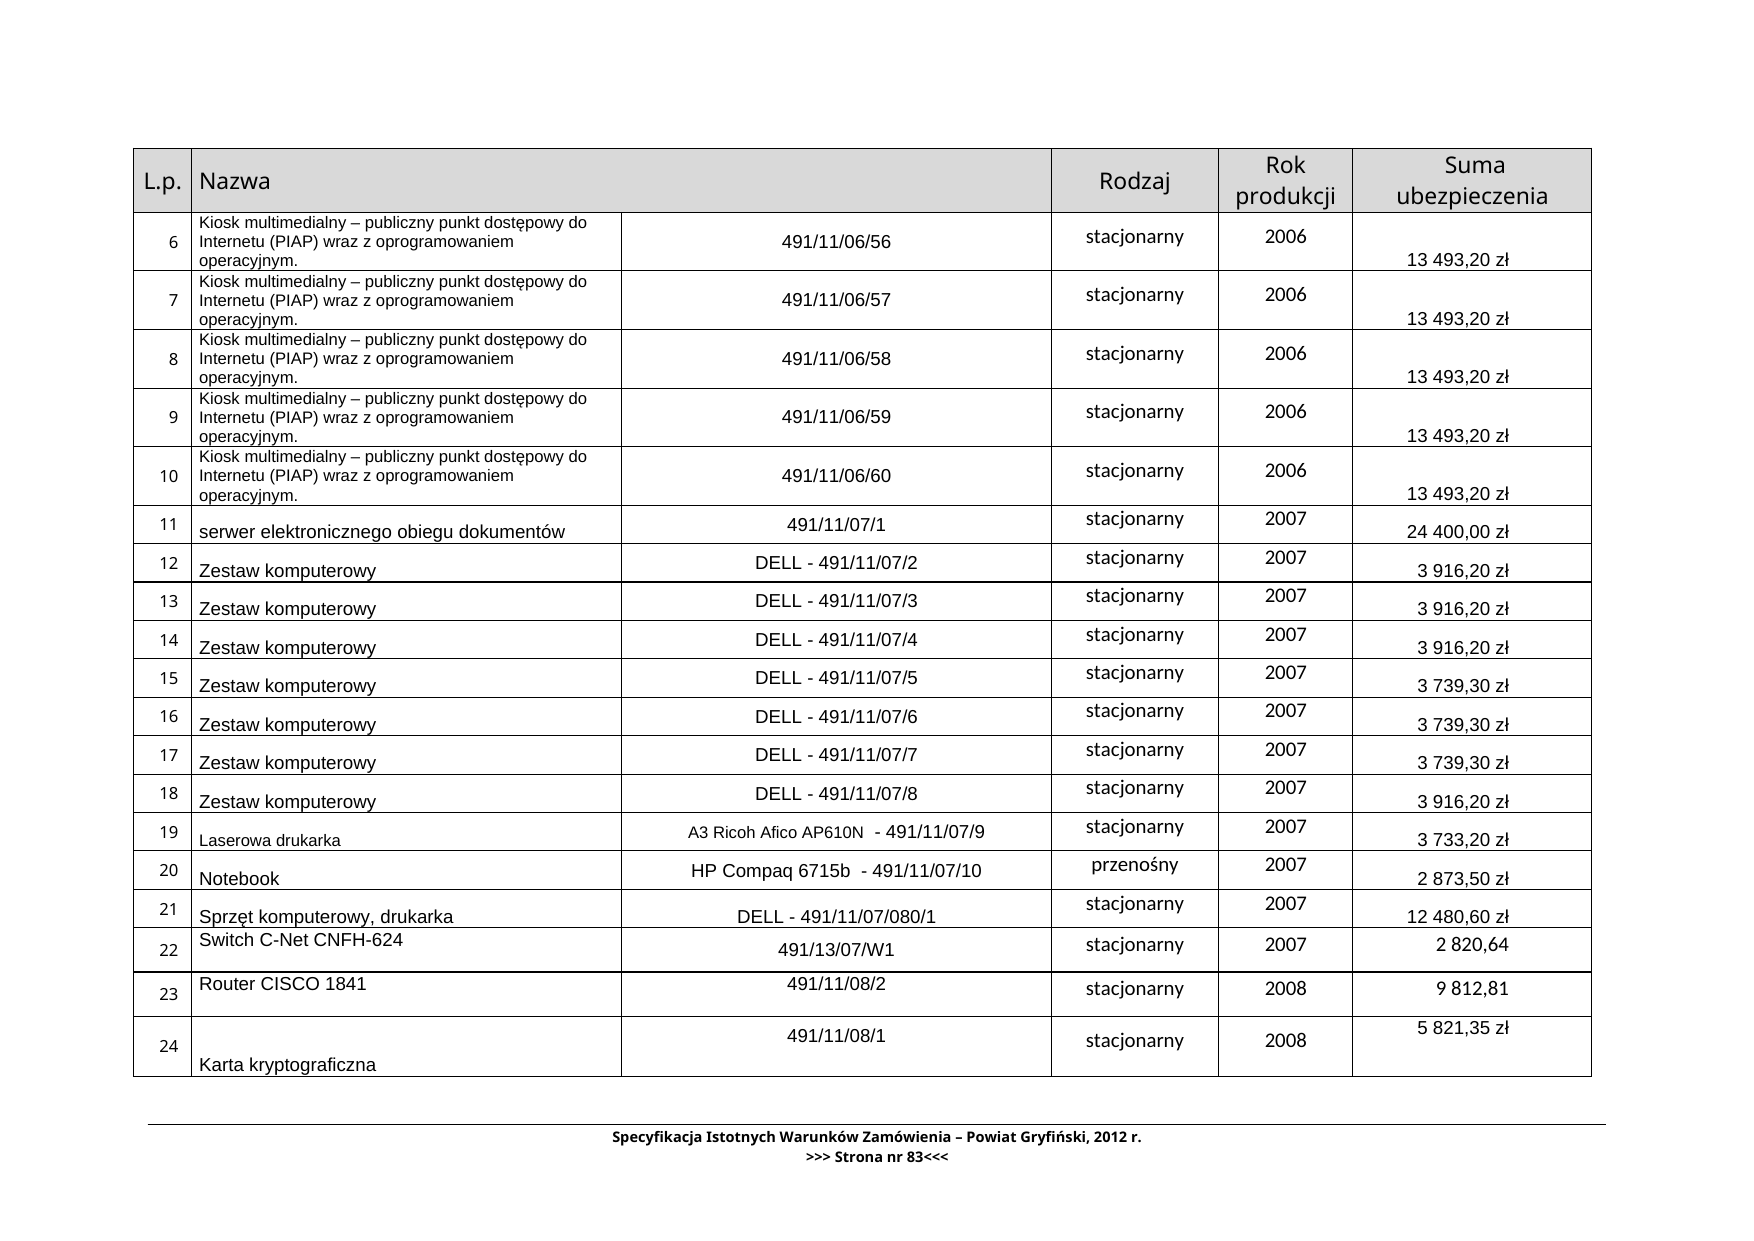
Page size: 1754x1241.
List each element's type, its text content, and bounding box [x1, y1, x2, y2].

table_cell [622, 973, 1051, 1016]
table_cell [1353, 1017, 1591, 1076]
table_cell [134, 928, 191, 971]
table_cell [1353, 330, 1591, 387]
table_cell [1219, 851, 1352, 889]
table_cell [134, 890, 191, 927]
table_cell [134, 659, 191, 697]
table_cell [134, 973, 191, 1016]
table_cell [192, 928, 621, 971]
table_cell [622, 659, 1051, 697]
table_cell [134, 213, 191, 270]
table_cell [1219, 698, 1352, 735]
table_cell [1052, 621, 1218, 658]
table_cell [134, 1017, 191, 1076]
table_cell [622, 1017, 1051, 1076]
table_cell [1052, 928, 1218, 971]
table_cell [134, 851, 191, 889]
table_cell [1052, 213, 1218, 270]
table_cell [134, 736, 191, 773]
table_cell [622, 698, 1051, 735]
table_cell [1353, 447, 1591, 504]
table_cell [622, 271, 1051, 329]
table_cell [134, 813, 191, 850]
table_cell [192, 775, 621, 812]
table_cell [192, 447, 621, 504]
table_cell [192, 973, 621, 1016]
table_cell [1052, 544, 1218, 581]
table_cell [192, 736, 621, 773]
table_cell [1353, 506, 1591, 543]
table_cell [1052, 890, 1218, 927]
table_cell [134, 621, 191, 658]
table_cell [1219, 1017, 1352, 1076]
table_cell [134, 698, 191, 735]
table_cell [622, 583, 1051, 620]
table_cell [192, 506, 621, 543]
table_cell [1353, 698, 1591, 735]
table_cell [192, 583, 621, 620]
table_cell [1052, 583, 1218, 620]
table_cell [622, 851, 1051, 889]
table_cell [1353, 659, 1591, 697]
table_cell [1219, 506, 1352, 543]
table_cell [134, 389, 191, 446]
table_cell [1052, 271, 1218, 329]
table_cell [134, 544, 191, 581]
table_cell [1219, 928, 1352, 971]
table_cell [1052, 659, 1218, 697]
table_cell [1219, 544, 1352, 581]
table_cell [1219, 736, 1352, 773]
table_header Suma ubezpieczenia [1353, 149, 1591, 212]
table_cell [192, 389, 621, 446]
table_header Nazwa [192, 149, 1051, 212]
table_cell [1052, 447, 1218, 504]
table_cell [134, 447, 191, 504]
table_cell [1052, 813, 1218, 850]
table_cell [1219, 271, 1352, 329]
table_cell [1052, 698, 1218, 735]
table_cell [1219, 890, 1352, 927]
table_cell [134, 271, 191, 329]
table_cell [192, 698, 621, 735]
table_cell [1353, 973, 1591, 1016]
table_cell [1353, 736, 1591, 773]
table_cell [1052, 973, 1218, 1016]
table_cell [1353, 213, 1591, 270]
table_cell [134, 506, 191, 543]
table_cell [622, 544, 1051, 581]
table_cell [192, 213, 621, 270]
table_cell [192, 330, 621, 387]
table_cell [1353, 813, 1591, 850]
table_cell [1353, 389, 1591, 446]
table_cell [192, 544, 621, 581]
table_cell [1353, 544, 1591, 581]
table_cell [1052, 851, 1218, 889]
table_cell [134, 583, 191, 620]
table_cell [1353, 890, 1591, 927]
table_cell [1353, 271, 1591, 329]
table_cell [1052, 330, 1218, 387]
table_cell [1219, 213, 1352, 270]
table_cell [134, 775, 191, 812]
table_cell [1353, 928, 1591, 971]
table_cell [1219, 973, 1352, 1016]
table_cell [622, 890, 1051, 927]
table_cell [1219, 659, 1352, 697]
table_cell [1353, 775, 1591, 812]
table_header Rodzaj [1052, 149, 1218, 212]
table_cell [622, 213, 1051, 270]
table_header Rok produkcji [1219, 149, 1352, 212]
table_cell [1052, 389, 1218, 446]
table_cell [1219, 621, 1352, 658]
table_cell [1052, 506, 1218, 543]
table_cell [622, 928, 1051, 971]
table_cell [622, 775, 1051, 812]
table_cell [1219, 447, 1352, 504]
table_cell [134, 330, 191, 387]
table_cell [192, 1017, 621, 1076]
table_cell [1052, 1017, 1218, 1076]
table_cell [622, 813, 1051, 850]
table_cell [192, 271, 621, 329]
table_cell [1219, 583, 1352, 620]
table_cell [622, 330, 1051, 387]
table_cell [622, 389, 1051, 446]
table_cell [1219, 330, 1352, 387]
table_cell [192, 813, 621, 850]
table_header L.p. [134, 149, 191, 212]
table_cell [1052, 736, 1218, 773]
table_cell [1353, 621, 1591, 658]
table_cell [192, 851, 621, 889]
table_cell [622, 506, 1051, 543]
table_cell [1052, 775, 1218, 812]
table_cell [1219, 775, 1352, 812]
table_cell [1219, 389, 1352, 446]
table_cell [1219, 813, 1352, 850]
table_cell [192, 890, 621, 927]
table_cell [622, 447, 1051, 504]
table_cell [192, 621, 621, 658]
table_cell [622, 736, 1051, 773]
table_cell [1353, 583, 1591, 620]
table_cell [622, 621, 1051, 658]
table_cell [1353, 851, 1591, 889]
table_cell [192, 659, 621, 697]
